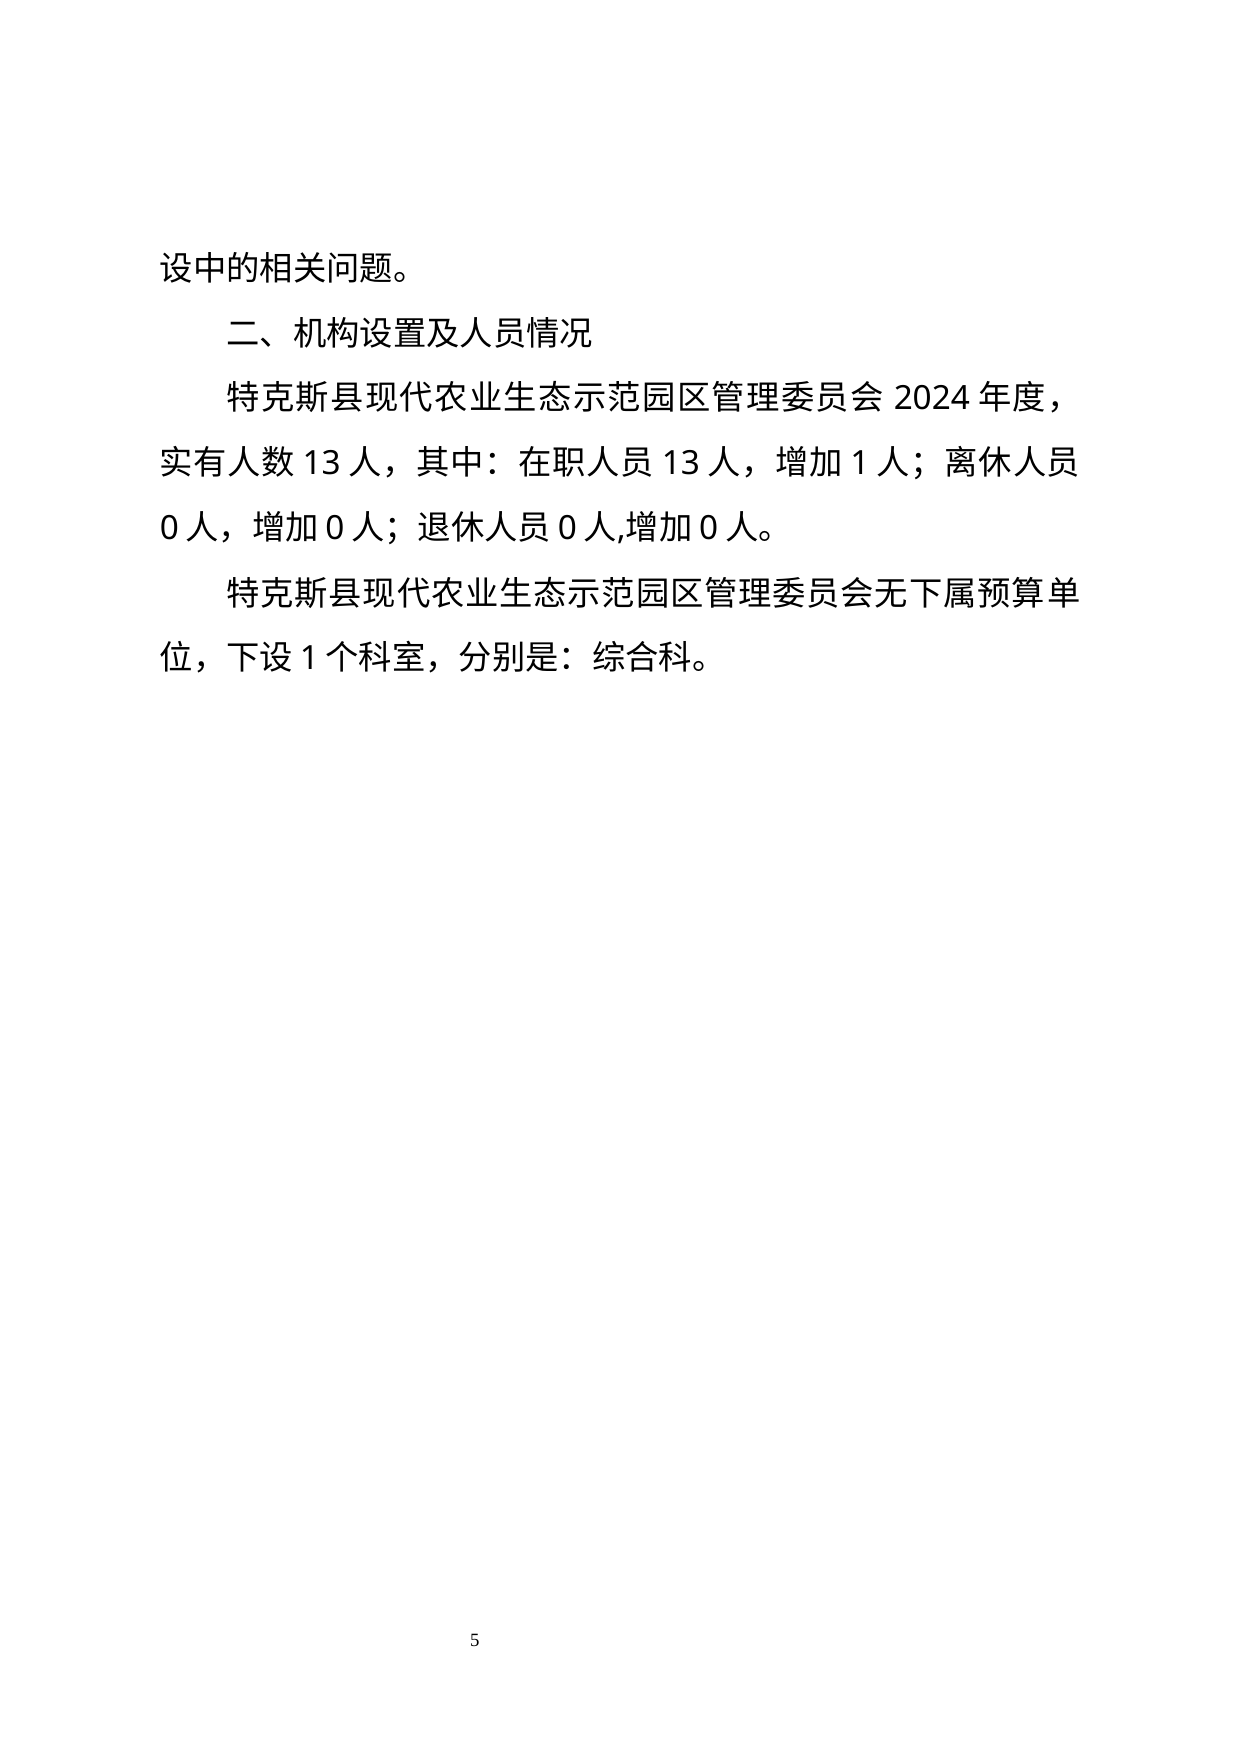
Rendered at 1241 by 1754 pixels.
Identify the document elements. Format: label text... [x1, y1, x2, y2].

text 特克斯县现代农业生态示范园区管理委员会无下属预算单位，下设1个科室，分别是：综合科。 [159, 558, 1081, 688]
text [159, 233, 1081, 298]
text 特克斯县现代农业生态示范园区管理委员会2024年度，实有人数13人，其中：在职人员13人，增加1人；离休人员0人，增加0人；退休人员0人,增加0人。 [159, 363, 1081, 558]
text 二、机构设置及人员情况 [159, 298, 1081, 363]
